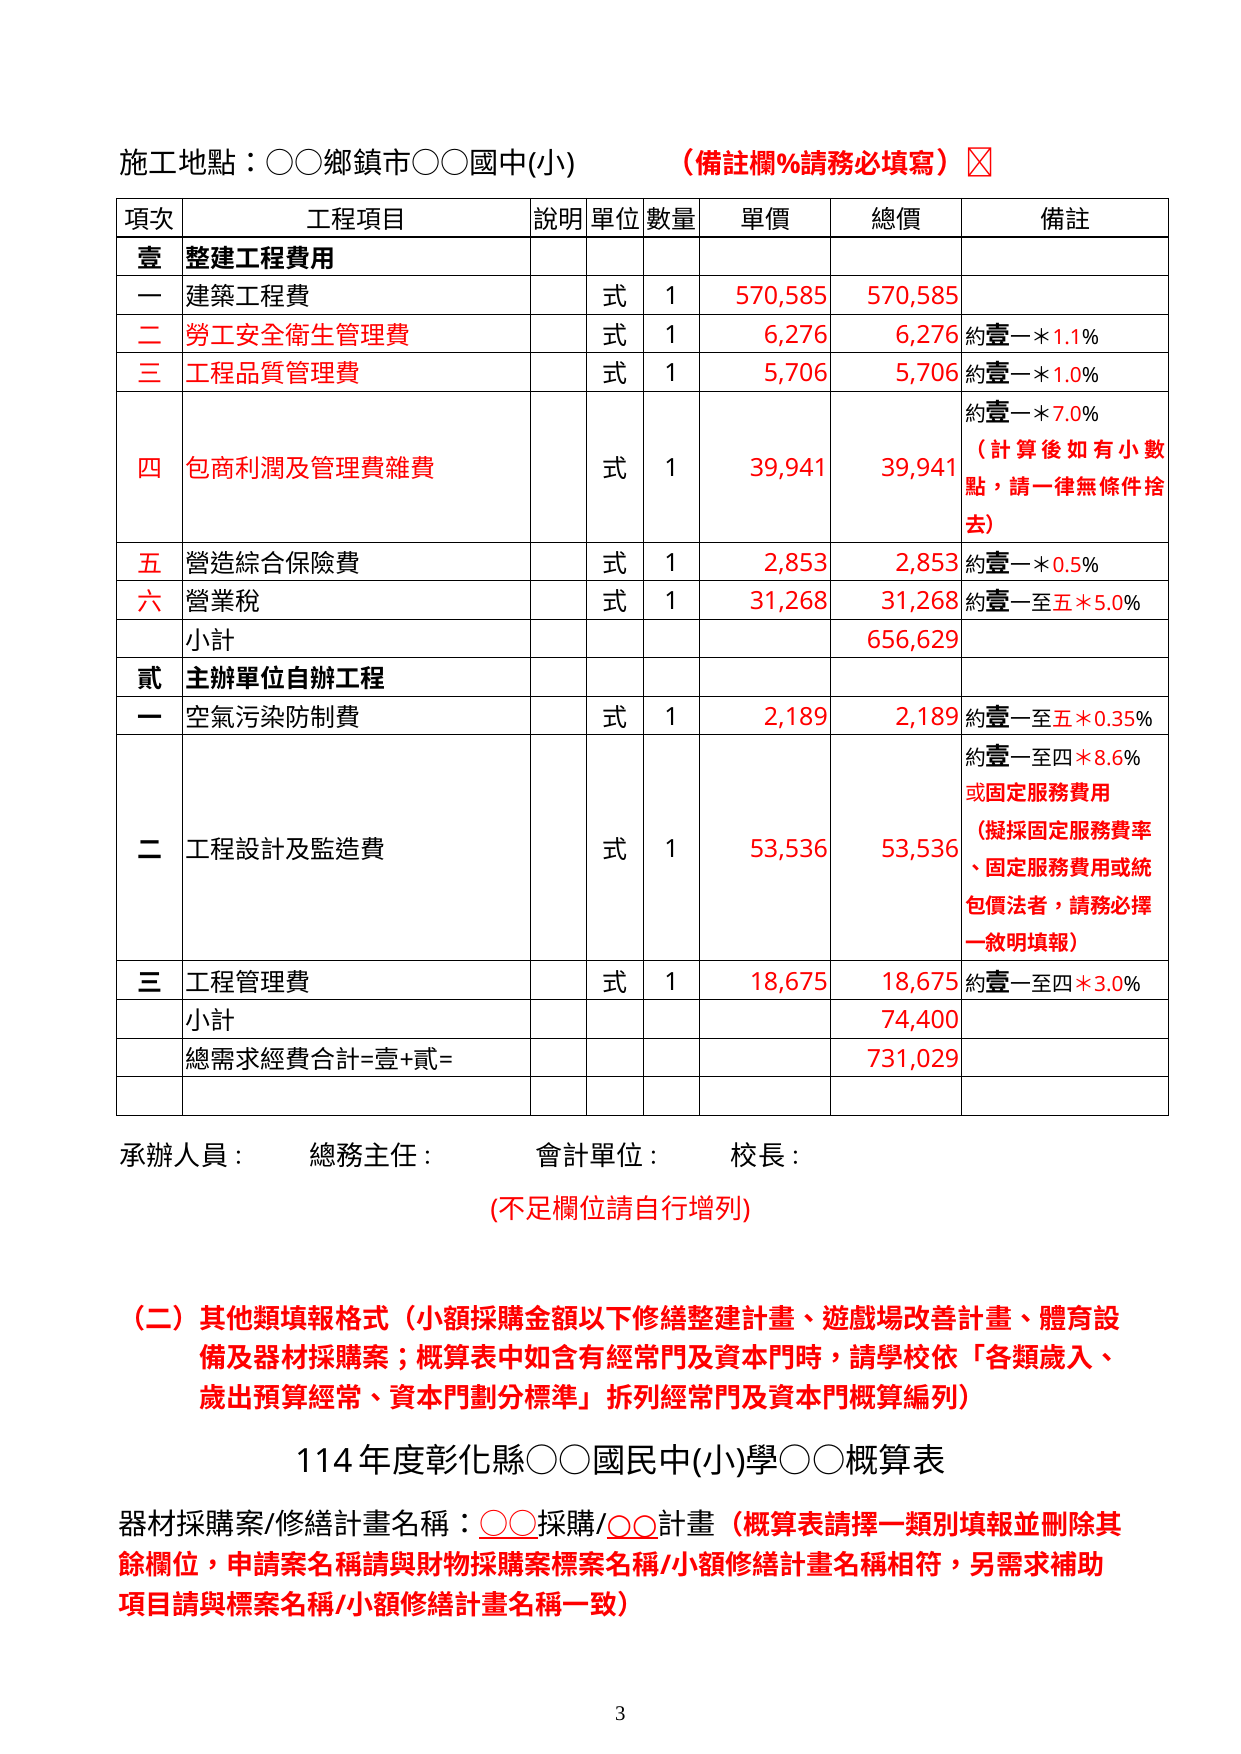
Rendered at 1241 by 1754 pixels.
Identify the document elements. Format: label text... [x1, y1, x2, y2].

table_cell 2,189 [700, 697, 830, 734]
table_cell 1 [644, 353, 699, 391]
table_cell 式 [587, 353, 643, 391]
table_cell 570,585 [831, 276, 961, 313]
table_cell 工程管理費 [183, 961, 530, 999]
table_cell [531, 1000, 586, 1037]
table_cell [531, 581, 586, 619]
table_cell [700, 1000, 830, 1037]
table_cell [531, 735, 586, 960]
table_cell [700, 1077, 830, 1114]
table_cell 總價 [831, 199, 961, 236]
table_cell 三 [117, 961, 182, 999]
table_cell 74,400 [831, 1000, 961, 1037]
table_cell [700, 658, 830, 696]
table_cell [587, 1000, 643, 1037]
table_cell [644, 620, 699, 657]
table_cell [531, 238, 586, 275]
table_cell 2,853 [700, 543, 830, 580]
table_cell 空氣污染防制費 [183, 697, 530, 734]
table_cell [531, 961, 586, 999]
table_cell 1 [644, 315, 699, 352]
table_cell 小計 [183, 1000, 530, 1037]
table_cell [644, 1077, 699, 1114]
table_cell 二 [117, 315, 182, 352]
table_cell 570,585 [700, 276, 830, 313]
table_cell 39,941 [700, 392, 830, 542]
table_cell 53,536 [700, 735, 830, 960]
table_cell 承辦人員： 總務主任： 會計單位： 校長： [117, 1116, 1168, 1191]
table_cell 5,706 [700, 353, 830, 391]
table_cell [531, 276, 586, 313]
table_cell 工程品質管理費 [183, 353, 530, 391]
table_cell 三 [117, 353, 182, 391]
table_cell 貳 [117, 658, 182, 696]
table_cell 約壹一＊0.5% [962, 543, 1168, 580]
table_cell [183, 1077, 530, 1114]
table_cell [587, 620, 643, 657]
table_cell 1 [644, 276, 699, 313]
table_cell 單價 [700, 199, 830, 236]
table_cell [962, 658, 1168, 696]
table_cell 1 [644, 581, 699, 619]
table_cell [531, 392, 586, 542]
table_cell [531, 543, 586, 580]
table_cell 約壹一＊1.0% [962, 353, 1168, 391]
table_cell [531, 620, 586, 657]
table_cell 式 [587, 315, 643, 352]
table_cell 一 [117, 276, 182, 313]
table_cell 2,853 [831, 543, 961, 580]
table_cell 包商利潤及管理費雜費 [183, 392, 530, 542]
table_cell 式 [587, 392, 643, 542]
table_cell 731,029 [831, 1039, 961, 1076]
table_cell 18,675 [700, 961, 830, 999]
table_cell 1 [644, 735, 699, 960]
table_cell [644, 658, 699, 696]
table_cell [644, 1000, 699, 1037]
table_cell [531, 315, 586, 352]
table_cell 一 [117, 697, 182, 734]
table_cell [531, 697, 586, 734]
table_cell [531, 1039, 586, 1076]
table_cell 5,706 [831, 353, 961, 391]
table_cell [700, 238, 830, 275]
table_cell 約壹一＊7.0% （計算後如有小數點，請一律無條件捨去） [962, 392, 1168, 542]
table_cell [531, 1077, 586, 1114]
text （二）其他類填報格式（小額採購金額以下修繕整建計畫、遊戲場改善計畫、體育設備及器材採購案；概算表中如含有經常門及資本門時，請學校依「各類歲入、歲出預算經常、資本門劃分標準」拆列經常門及資本門概算編列） [118, 1297, 1122, 1415]
table_cell 勞工安全衛生管理費 [183, 315, 530, 352]
table_cell 式 [587, 581, 643, 619]
table_cell 整建工程費用 [183, 238, 530, 275]
table_cell 式 [587, 543, 643, 580]
table_cell [962, 238, 1168, 275]
table_cell 31,268 [700, 581, 830, 619]
table_cell 約壹一至五＊5.0% [962, 581, 1168, 619]
table_cell 項次 [117, 199, 182, 236]
table_cell 1 [644, 697, 699, 734]
table_cell 單位 [587, 199, 643, 236]
table_cell 1 [644, 543, 699, 580]
table_cell 2,189 [831, 697, 961, 734]
table_cell [587, 1077, 643, 1114]
table_cell [962, 1077, 1168, 1114]
table_cell 營造綜合保險費 [183, 543, 530, 580]
table_cell 1 [644, 961, 699, 999]
table_cell 壹 [117, 238, 182, 275]
table_cell 備註 [962, 199, 1168, 236]
table_cell [117, 620, 182, 657]
table_cell 39,941 [831, 392, 961, 542]
table_cell 五 [117, 543, 182, 580]
table_cell 工程設計及監造費 [183, 735, 530, 960]
table_cell [700, 620, 830, 657]
table_cell [700, 1039, 830, 1076]
table_cell 53,536 [831, 735, 961, 960]
table_cell [831, 658, 961, 696]
table_cell 說明 [531, 199, 586, 236]
table_cell [117, 1000, 182, 1037]
table_cell 1 [644, 392, 699, 542]
table_cell [117, 1039, 182, 1076]
table_cell 式 [587, 735, 643, 960]
table_cell [117, 1077, 182, 1114]
table_cell 6,276 [700, 315, 830, 352]
table_cell 工程項目 [183, 199, 530, 236]
table_cell 主辦單位自辦工程 [183, 658, 530, 696]
table_cell [587, 658, 643, 696]
text (不足欄位請自行增列) [118, 1202, 1122, 1223]
table_cell 式 [587, 961, 643, 999]
table_cell 656,629 [831, 620, 961, 657]
table_cell [962, 1000, 1168, 1037]
table_cell 18,675 [831, 961, 961, 999]
table_cell [962, 1039, 1168, 1076]
table_cell [587, 1039, 643, 1076]
text 器材採購案/修繕計畫名稱：○○採購/○○計畫（概算表請擇一類別填報並刪除其餘欄位，申請案名稱請與財物採購案標案名稱/小額修繕計畫名稱相符，另需求補助項目請與標案名稱/小額修繕計畫名稱一致） [118, 1501, 1122, 1622]
table_cell [831, 1077, 961, 1114]
table_cell [962, 276, 1168, 313]
table_cell 建築工程費 [183, 276, 530, 313]
table_cell [644, 238, 699, 275]
table_cell 式 [587, 697, 643, 734]
table_cell 營業稅 [183, 581, 530, 619]
table_cell 式 [587, 276, 643, 313]
table_cell [531, 353, 586, 391]
table_cell [644, 1039, 699, 1076]
text 114年度彰化縣○○國民中(小)學○○概算表 [118, 1434, 1122, 1482]
table_cell 約壹一至五＊0.35% [962, 697, 1168, 734]
table_cell 二 [117, 735, 182, 960]
table_cell 六 [117, 581, 182, 619]
table_cell 6,276 [831, 315, 961, 352]
table_cell 小計 [183, 620, 530, 657]
table_cell [587, 238, 643, 275]
table_cell 四 [117, 392, 182, 542]
table_cell 總需求經費合計=壹+貳= [183, 1039, 530, 1076]
table_cell [962, 620, 1168, 657]
table_cell 約壹一＊1.1% [962, 315, 1168, 352]
table_cell 約壹一至四＊3.0% [962, 961, 1168, 999]
table_cell 數量 [644, 199, 699, 236]
table_cell [531, 658, 586, 696]
table_cell 約壹一至四＊8.6% 或固定服務費用 （擬採固定服務費率 、固定服務費用或統包價法者，請務必擇一敘明填報） [962, 735, 1168, 960]
table_cell 31,268 [831, 581, 961, 619]
table_cell 施工地點：○○鄉鎮市○○國中(小) （備註欄%請務必填寫） [117, 123, 1168, 198]
table_cell [831, 238, 961, 275]
